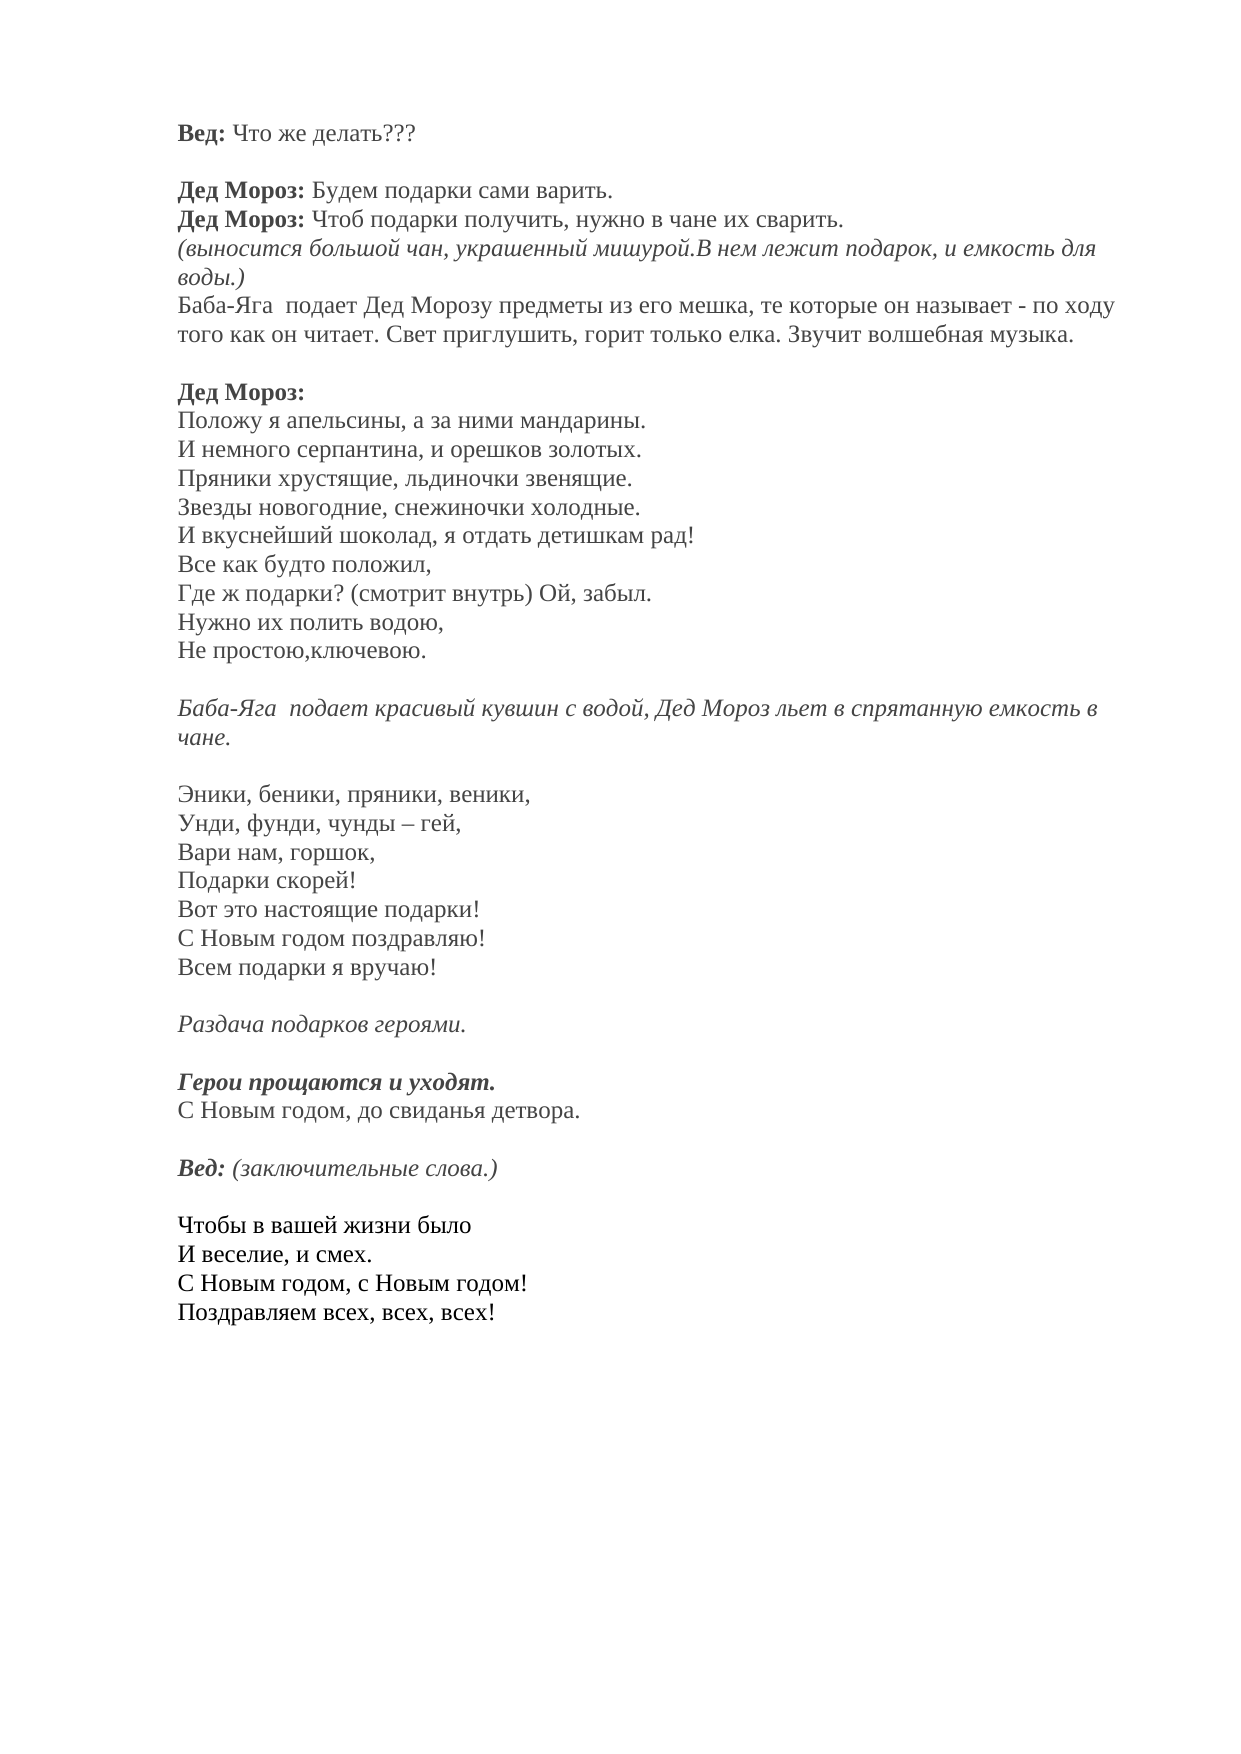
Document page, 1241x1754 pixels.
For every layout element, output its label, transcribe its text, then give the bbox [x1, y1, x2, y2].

text Пряники хрустящие, льдиночки звенящие. [177, 463, 1152, 492]
text Чтобы в вашей жизни было [177, 1211, 1152, 1239]
text (выносится большой чан, украшенный мишурой.В нем лежит подарок, и емкость для воды.) [177, 233, 1152, 291]
text С Новым годом, с Новым годом! [177, 1268, 1152, 1297]
text Подарки скорей! [177, 866, 1152, 894]
text Раздача подарков героями. [177, 1009, 1152, 1038]
text Все как будто положил, [177, 549, 1152, 578]
text С Новым годом, до свиданья детвора. [177, 1096, 1152, 1124]
text Герои прощаются и уходят. [177, 1067, 1152, 1096]
text Где ж подарки? (смотрит внутрь) Ой, забыл. [177, 578, 1152, 607]
text Эники, беники, пряники, веники, [177, 779, 1152, 808]
text Звезды новогодние, снежиночки холодные. [177, 492, 1152, 521]
text Нужно их полить водою, [177, 607, 1152, 636]
text И немного серпантина, и орешков золотых. [177, 434, 1152, 463]
text И веселие, и смех. [177, 1239, 1152, 1268]
text Вед: Что же делать??? [177, 118, 1152, 147]
text Дед Мороз: Будем подарки сами варить. [177, 176, 1152, 204]
text Дед Мороз: Чтоб подарки получить, нужно в чане их сварить. [177, 204, 1152, 233]
text Вот это настоящие подарки! С Новым годом поздравляю! Всем подарки я вручаю! [177, 894, 1152, 981]
text И вкуснейший шоколад, я отдать детишкам рад! [177, 521, 1152, 549]
text Баба-Яга подает Дед Морозу предметы из его мешка, те которые он называет - по ходу того как он читает. Свет приглушить, горит только елка. Звучит волшебная музыка. [177, 291, 1152, 348]
text Поздравляем всех, всех, всех! [177, 1297, 1152, 1326]
text Дед Мороз: [177, 377, 1152, 406]
text Положу я апельсины, а за ними мандарины. [177, 406, 1152, 434]
text Баба-Яга подает красивый кувшин с водой, Дед Мороз льет в спрятанную емкость в чане. [177, 693, 1152, 751]
text Не простою,ключевою. [177, 636, 1152, 664]
text Вед: (заключительные слова.) [177, 1153, 1152, 1182]
text Унди, фунди, чунды – гей, [177, 808, 1152, 837]
text Вари нам, горшок, [177, 837, 1152, 866]
